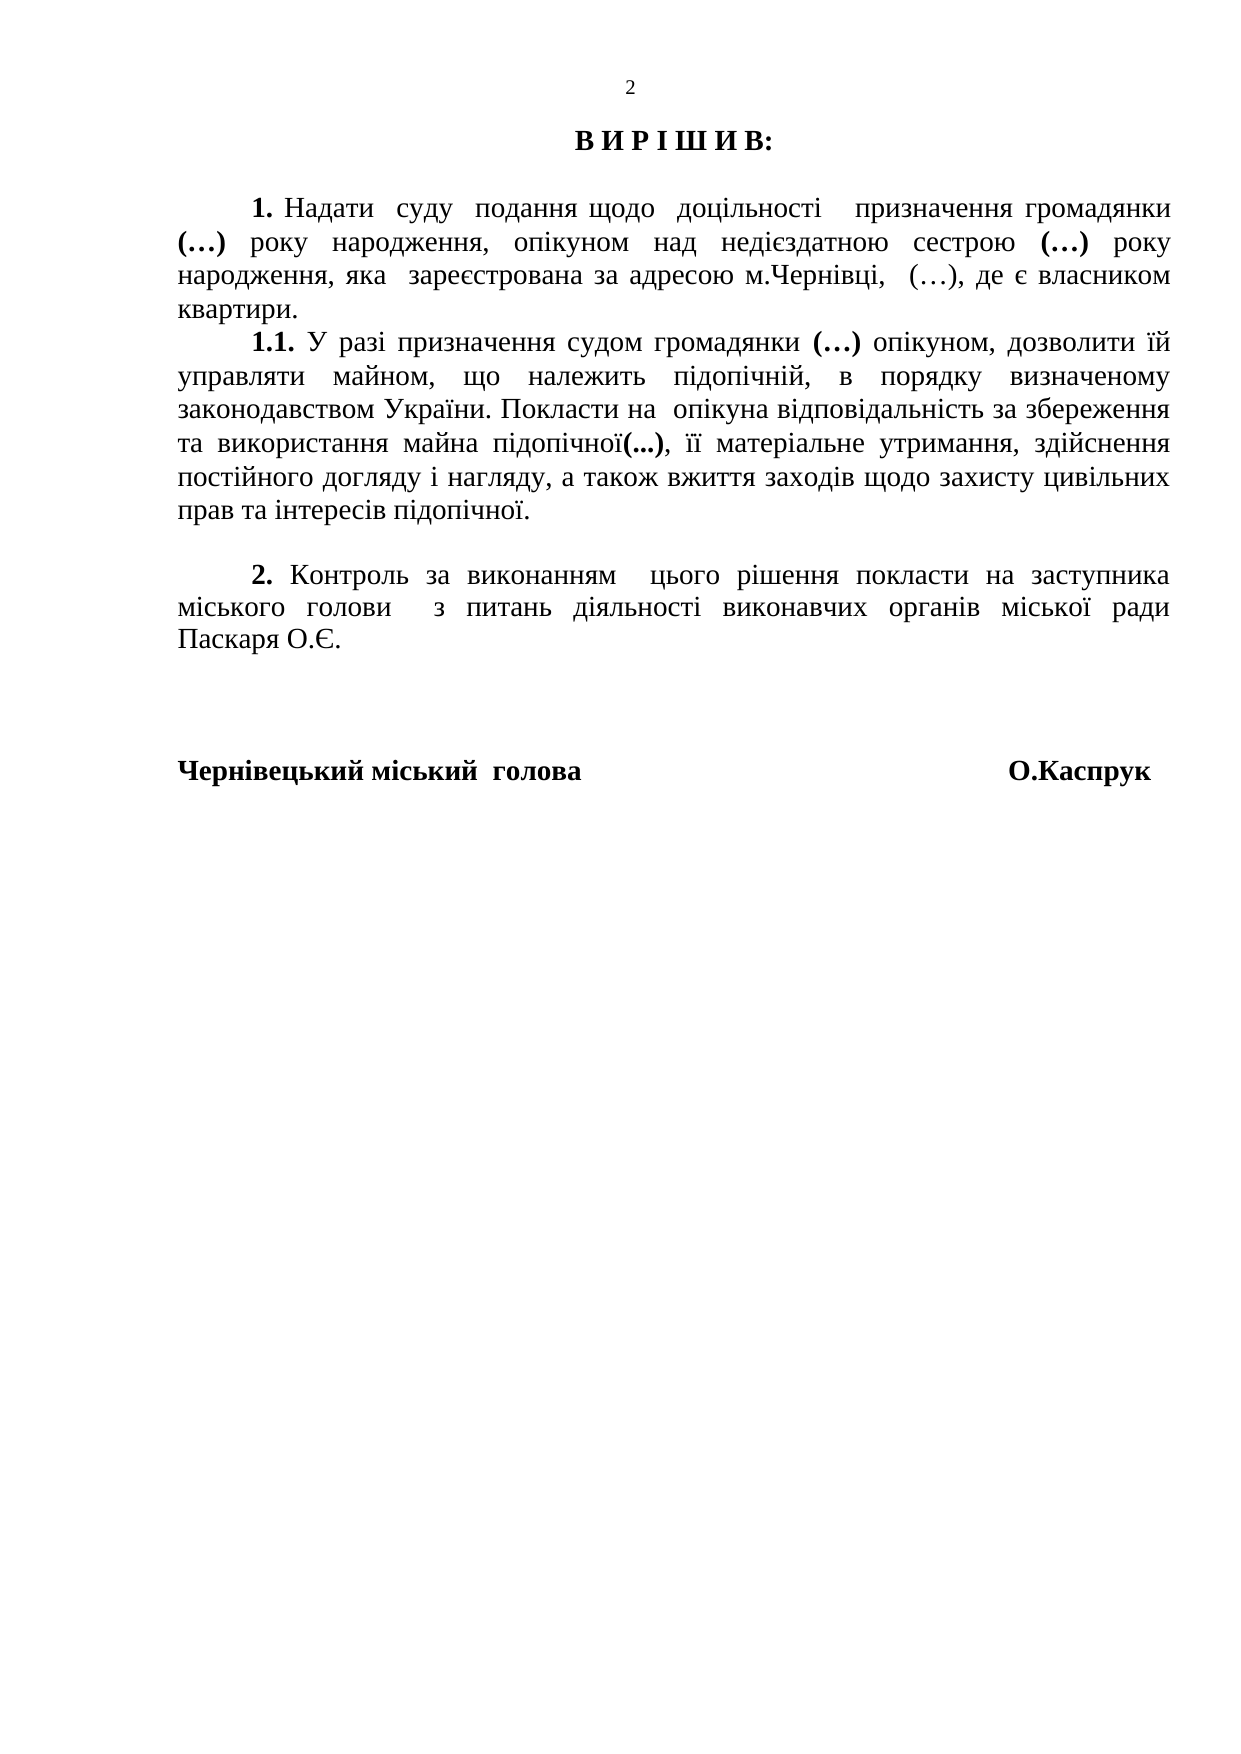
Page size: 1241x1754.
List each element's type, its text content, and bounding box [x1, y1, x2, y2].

text 1. Надати суду подання щодо доцільності призначення громадянки (…) року народження, опікуном над недієздатною сестрою (…) року народження, яка зареєстрована за адресою м.Чернівці, (…), де є власником квартири. [177, 190, 1171, 324]
text В И Р І Ш И В: [177, 99, 1171, 157]
text 2. Контроль за виконанням цього рішення покласти на заступника міського голови з питань діяльності виконавчих органів міської ради Паскаря О.Є. [177, 559, 1171, 655]
text 1.1. У разі призначення судом громадянки (…) опікуном, дозволити їй управляти майном, що належить підопічній, в порядку визначеному законодавством України. Покласти на опікуна відповідальність за збереження та використання майна підопічної(...), її матеріальне утримання, здійснення постійного догляду і нагляду, а також вжиття заходів щодо захисту цивільних прав та інтересів підопічної. [177, 324, 1171, 526]
text Чернівецький міський голова О.Каспрук [177, 753, 1171, 786]
